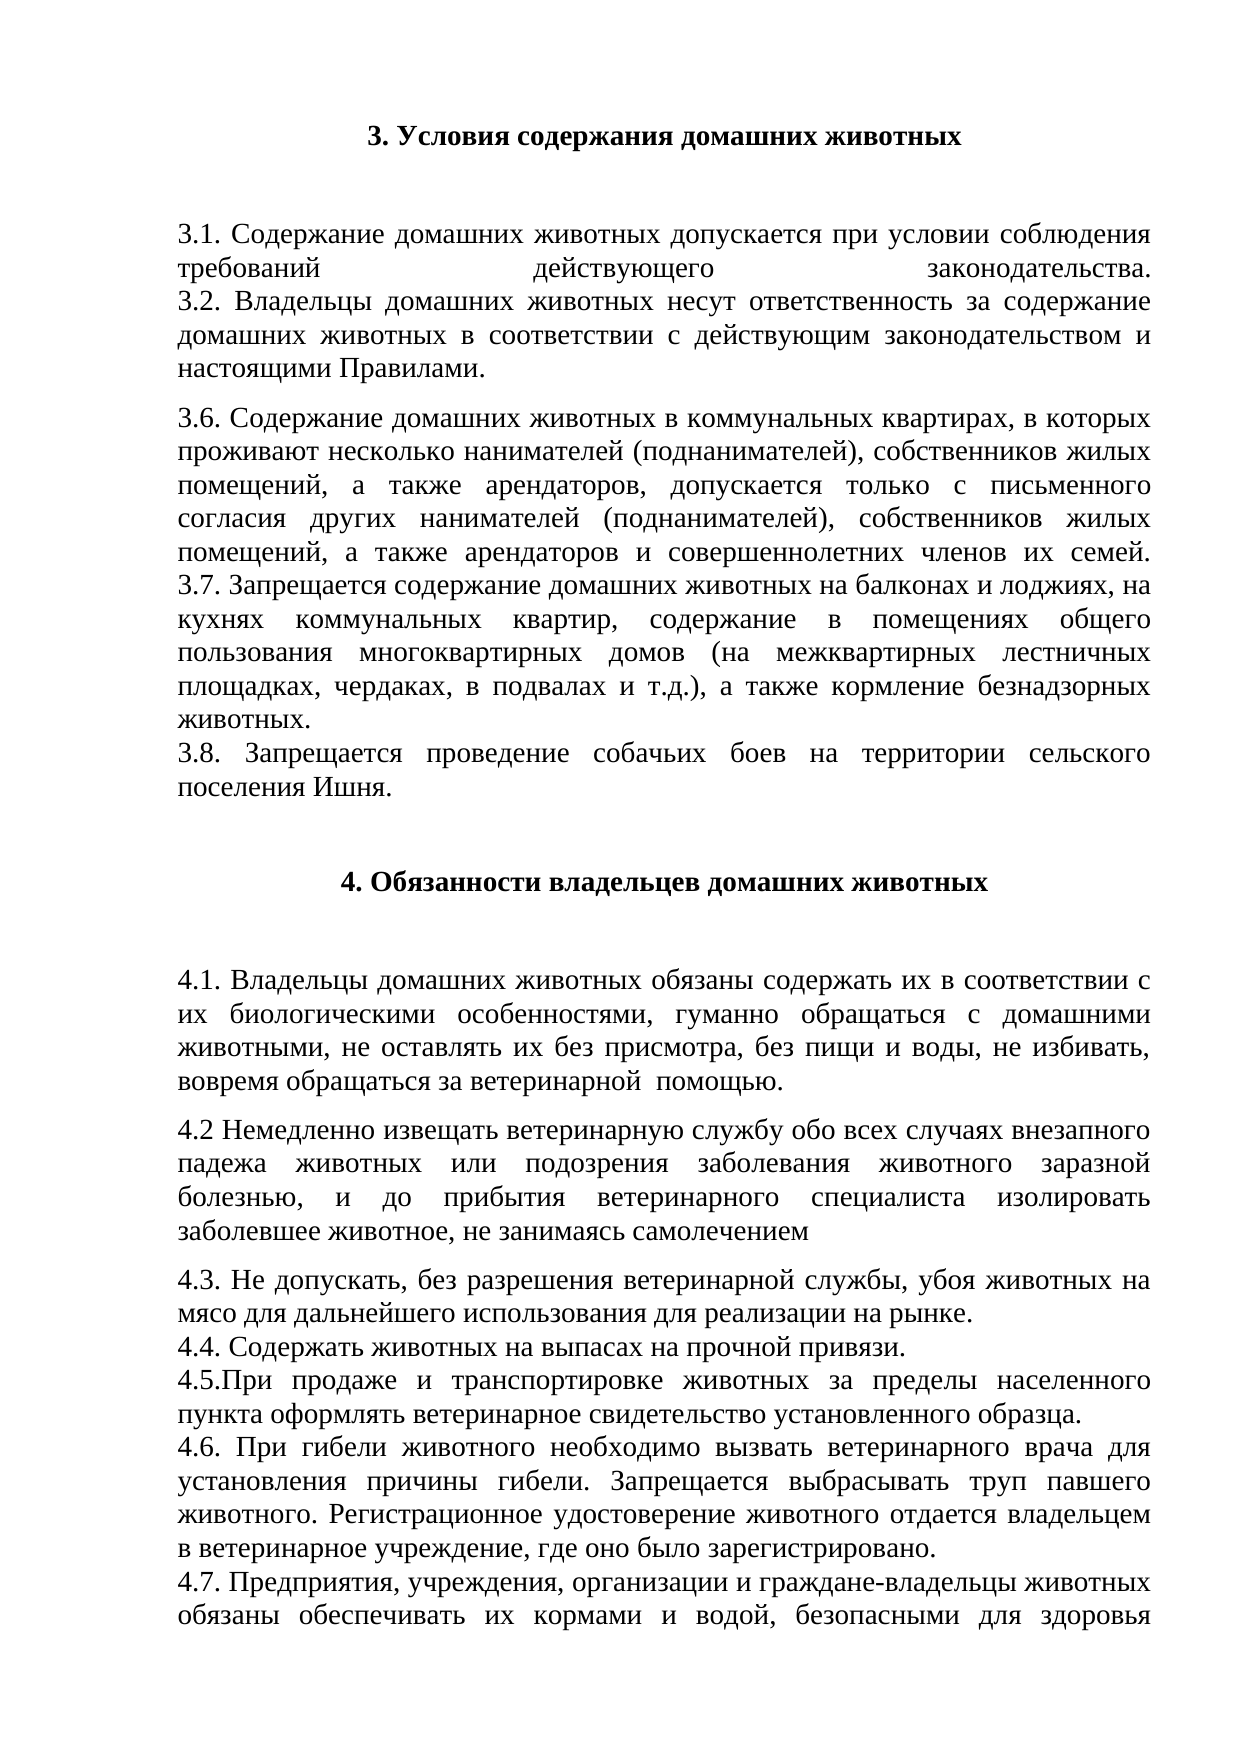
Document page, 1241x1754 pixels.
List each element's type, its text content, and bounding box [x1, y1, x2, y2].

text 3. Условия содержания домашних животных [177, 118, 1152, 152]
text 4.3. Не допускать, без разрешения ветеринарной службы, убоя животных на мясо для дальнейшего использования для реализации на рынке. [177, 1262, 1152, 1329]
text 4.6. При гибели животного необходимо вызвать ветеринарного врача для установления причины гибели. Запрещается выбрасывать труп павшего животного. Регистрационное удостоверение животного отдается владельцем в ветеринарное учреждение, где оно было зарегистрировано. [177, 1429, 1152, 1564]
text 3.6. Содержание домашних животных в коммунальных квартирах, в которых проживают несколько нанимателей (поднанимателей), собственников жилых помещений, а также арендаторов, допускается только с письменного согласия других нанимателей (поднанимателей), собственников жилых помещений, а также арендаторов и совершеннолетних членов их семей. 3.7. Запрещается содержание домашних животных на балконах и лоджиях, на кухнях коммунальных квартир, содержание в помещениях общего пользования многоквартирных домов (на межквартирных лестничных площадках, чердаках, в подвалах и т.д.), а также кормление безнадзорных животных. 3.8. Запрещается проведение собачьих боев на территории сельского поселения Ишня. [177, 400, 1152, 802]
text 4.5.При продаже и транспортировке животных за пределы населенного пункта оформлять ветеринарное свидетельство установленного образца. [177, 1362, 1152, 1429]
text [177, 1564, 1152, 1631]
text 4.1. Владельцы домашних животных обязаны содержать их в соответствии с их биологическими особенностями, гуманно обращаться с домашними животными, не оставлять их без присмотра, без пищи и воды, не избивать, вовремя обращаться за ветеринарной помощью. [177, 962, 1152, 1096]
text 3.1. Содержание домашних животных допускается при условии соблюдения требований действующего законодательства. 3.2. Владельцы домашних животных несут ответственность за содержание домашних животных в соответствии с действующим законодательством и настоящими Правилами. [177, 216, 1152, 384]
text 4. Обязанности владельцев домашних животных [177, 864, 1152, 897]
text 4.4. Содержать животных на выпасах на прочной привязи. [177, 1329, 1152, 1362]
text 4.2 Немедленно извещать ветеринарную службу обо всех случаях внезапного падежа животных или подозрения заболевания животного заразной болезнью, и до прибытия ветеринарного специалиста изолировать заболевшее животное, не занимаясь самолечением [177, 1112, 1152, 1246]
